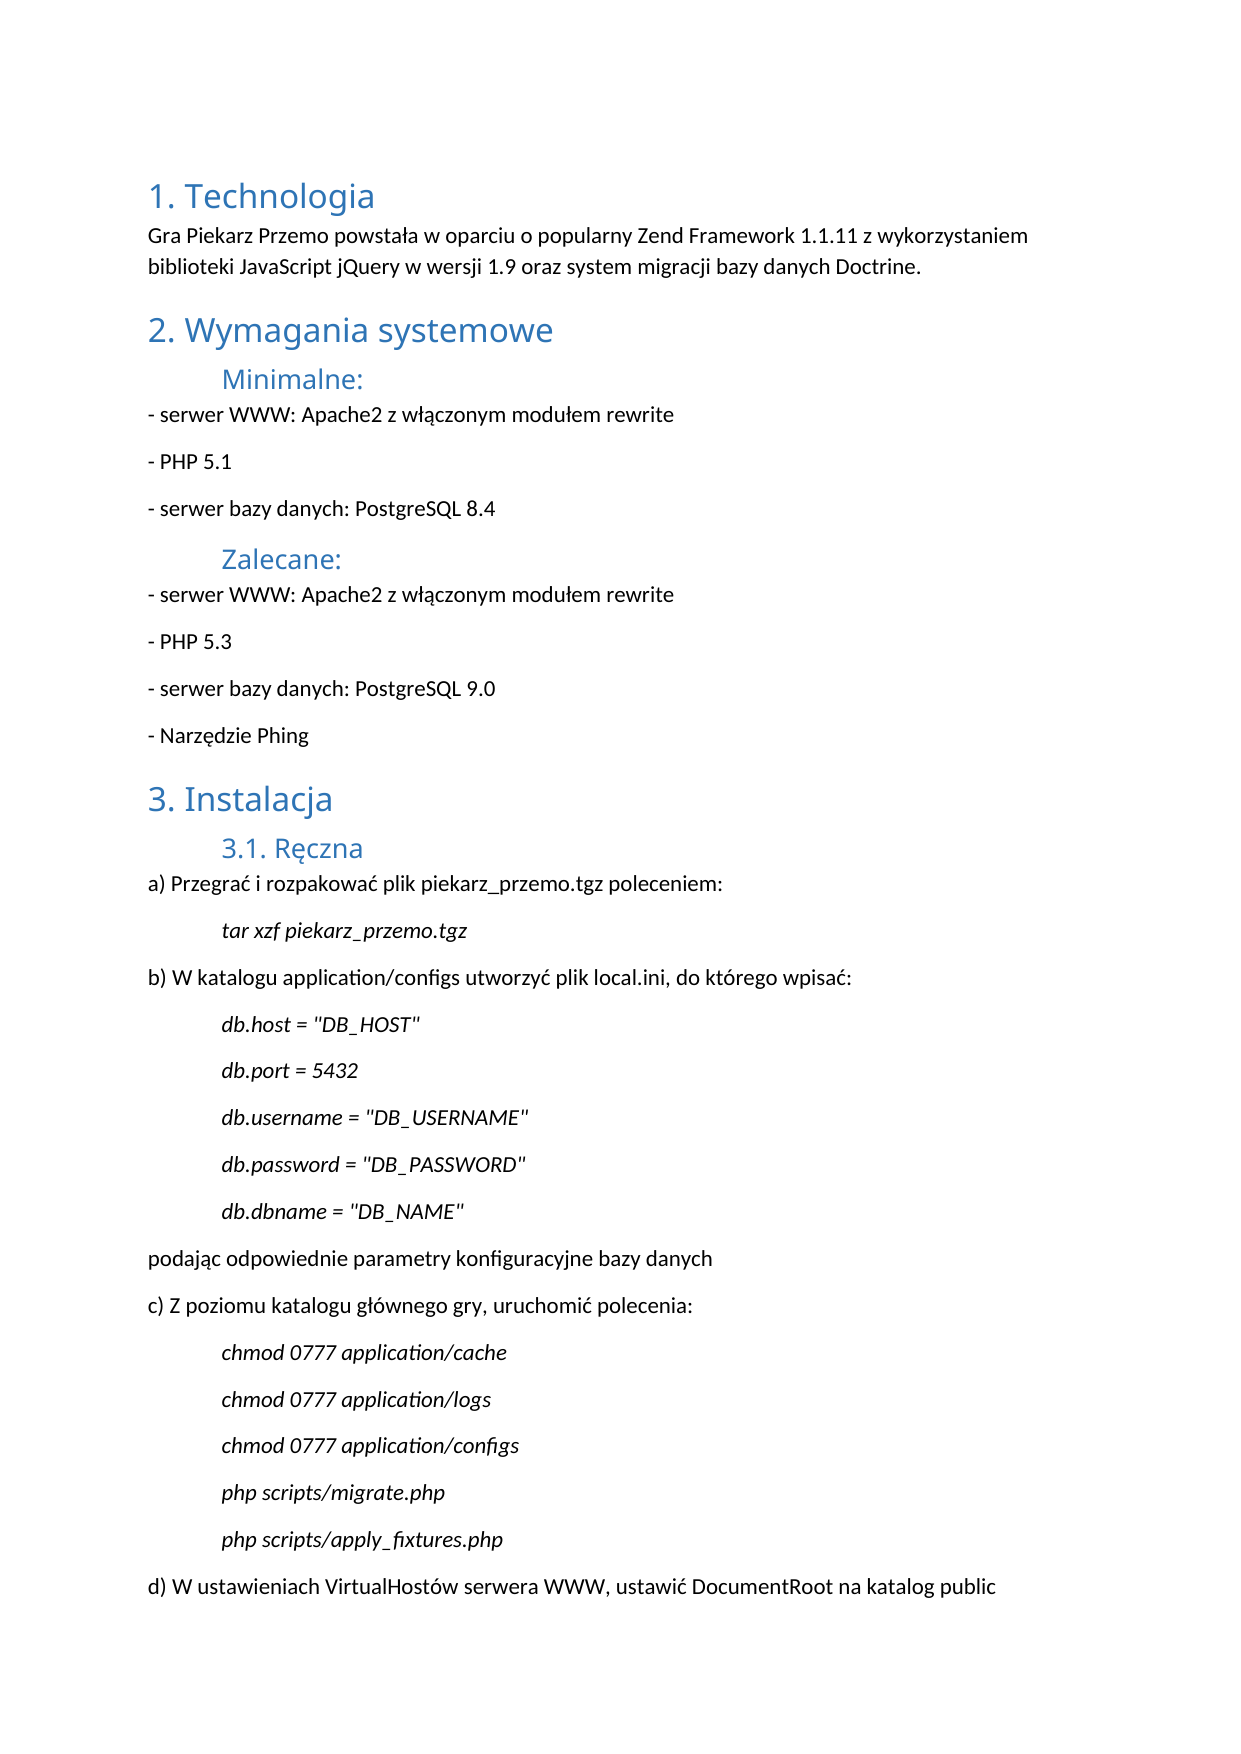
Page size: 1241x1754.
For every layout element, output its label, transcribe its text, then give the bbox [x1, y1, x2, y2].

text - serwer WWW: Apache2 z włączonym modułem rewrite [148, 400, 1093, 428]
text - serwer bazy danych: PostgreSQL 8.4 [148, 494, 1093, 522]
text db.password = "DB_PASSWORD" [221, 1150, 1093, 1178]
text Gra Piekarz Przemo powstała w oparciu o popularny Zend Framework 1.1.11 z wykorzystaniem biblioteki JavaScript jQuery w wersji 1.9 oraz system migracji bazy danych Doctrine. [148, 222, 1093, 280]
subtitle 2. Wymagania systemowe [148, 307, 1093, 352]
text php scripts/migrate.php [221, 1478, 1093, 1506]
text - PHP 5.1 [148, 447, 1093, 475]
text podając odpowiednie parametry konfiguracyjne bazy danych [148, 1244, 1093, 1272]
text chmod 0777 application/configs [221, 1432, 1093, 1459]
text db.port = 5432 [221, 1057, 1093, 1084]
text - serwer bazy danych: PostgreSQL 9.0 [148, 674, 1093, 702]
subtitle 1. Technologia [148, 173, 1093, 218]
text - Narzędzie Phing [148, 721, 1093, 749]
text db.dbname = "DB_NAME" [221, 1197, 1093, 1225]
subtitle Minimalne: [221, 360, 1093, 397]
subtitle Zalecane: [221, 541, 1093, 577]
text db.host = "DB_HOST" [221, 1010, 1093, 1038]
text chmod 0777 application/logs [221, 1385, 1093, 1413]
text php scripts/apply_fixtures.php [221, 1525, 1093, 1553]
text chmod 0777 application/cache [221, 1338, 1093, 1366]
text - PHP 5.3 [148, 627, 1093, 655]
text c) Z poziomu katalogu głównego gry, uruchomić polecenia: [148, 1291, 1093, 1319]
text d) W ustawieniach VirtualHostów serwera WWW, ustawić DocumentRoot na katalog public [148, 1572, 1093, 1600]
text db.username = "DB_USERNAME" [221, 1103, 1093, 1131]
text a) Przegrać i rozpakować plik piekarz_przemo.tgz poleceniem: [148, 869, 1093, 897]
text - serwer WWW: Apache2 z włączonym modułem rewrite [148, 580, 1093, 608]
subtitle 3.1. Ręczna [221, 829, 1093, 866]
subtitle 3. Instalacja [148, 776, 1093, 822]
text b) W katalogu application/configs utworzyć plik local.ini, do którego wpisać: [148, 963, 1093, 991]
text tar xzf piekarz_przemo.tgz [148, 916, 1093, 944]
